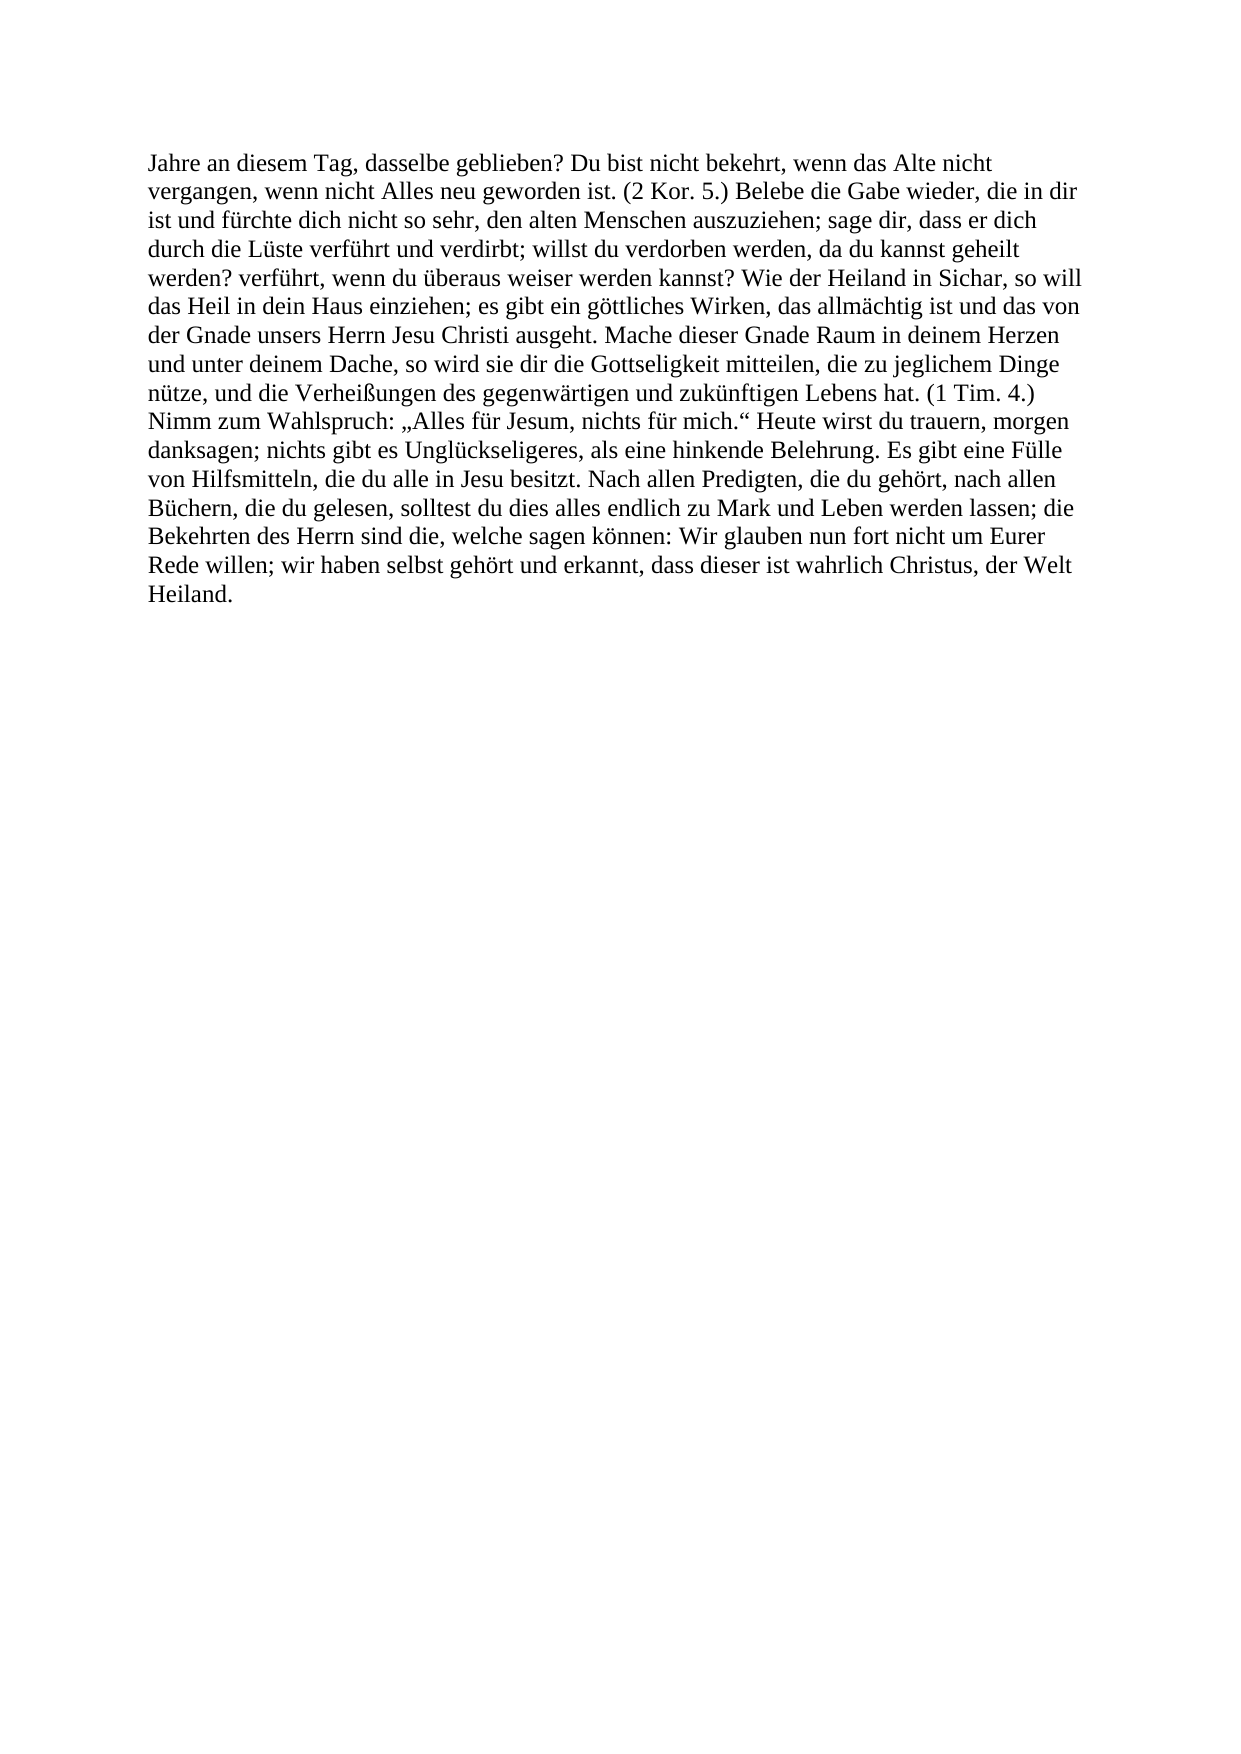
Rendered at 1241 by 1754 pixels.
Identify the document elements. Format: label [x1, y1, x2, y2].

text [148, 148, 1093, 608]
